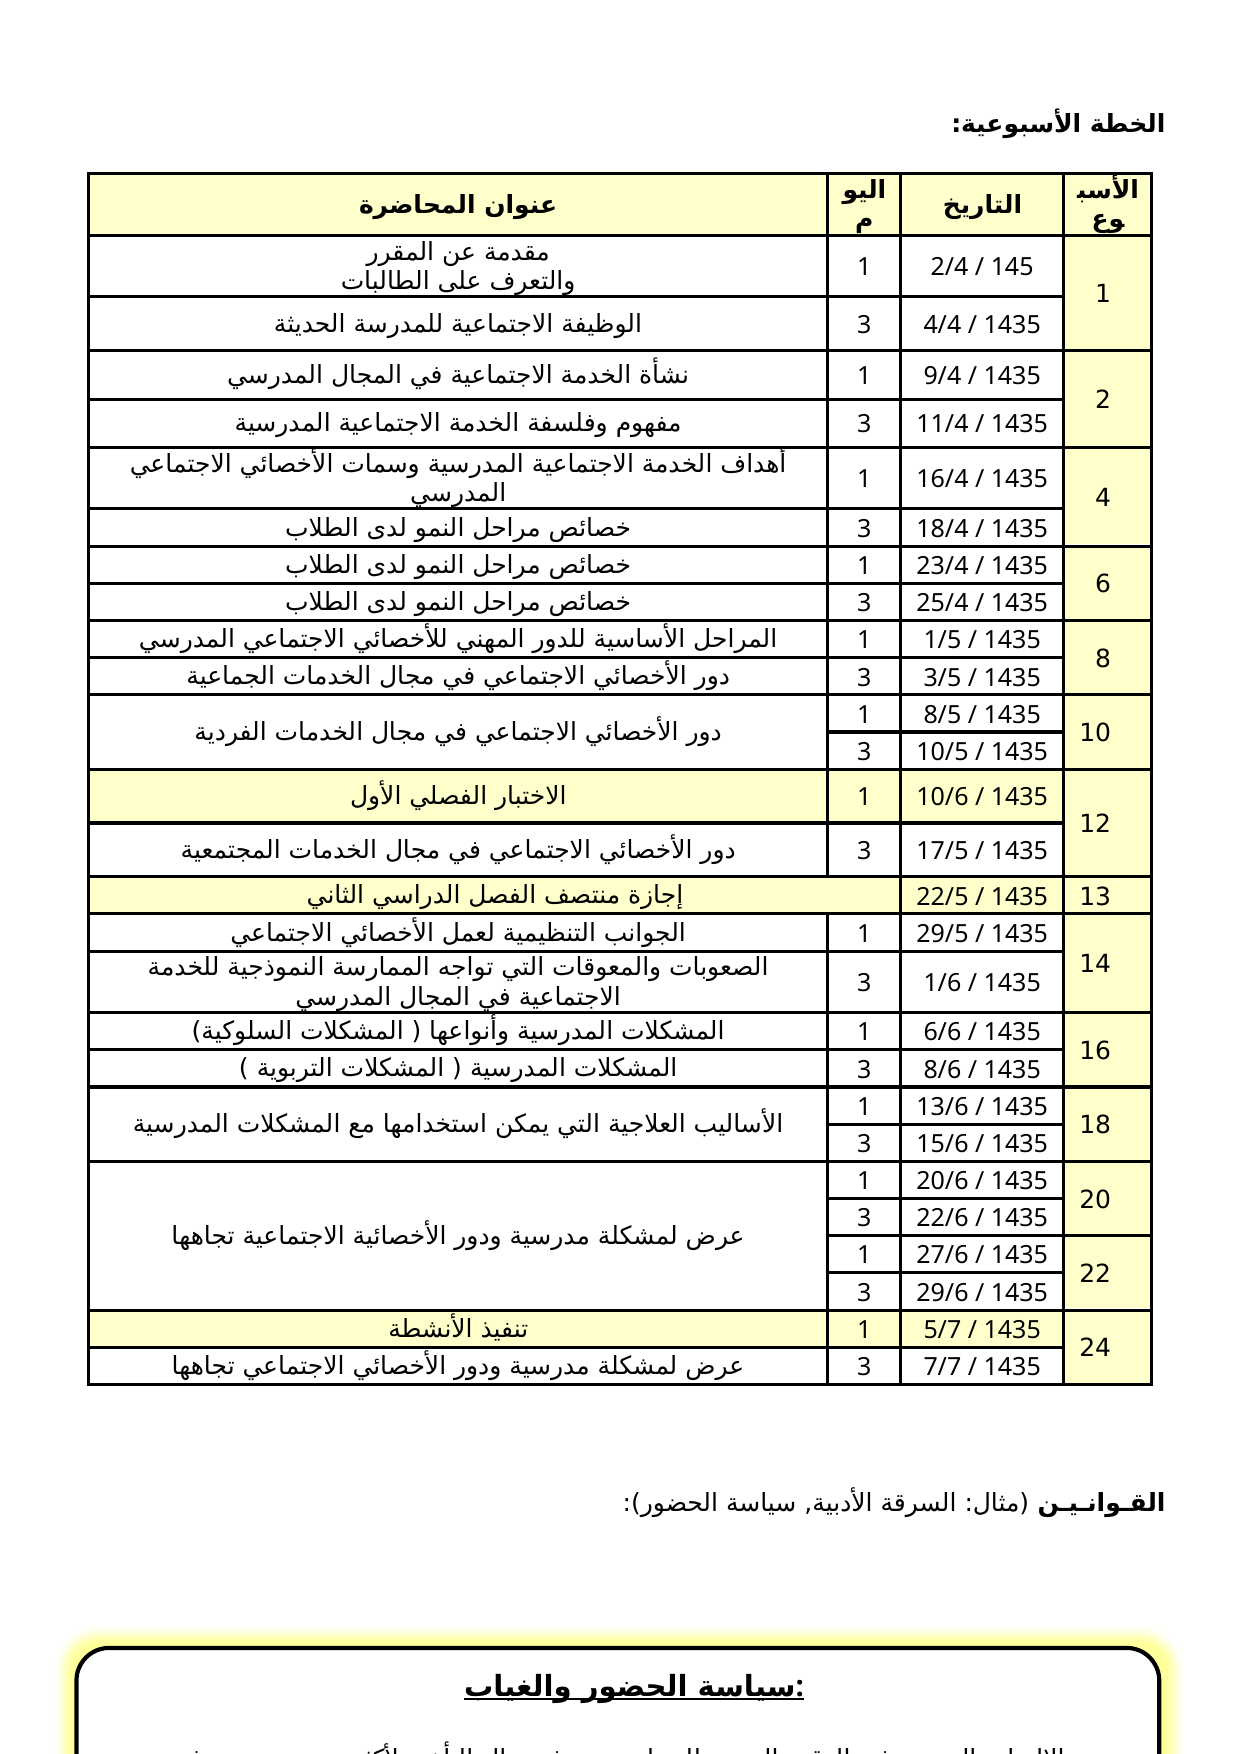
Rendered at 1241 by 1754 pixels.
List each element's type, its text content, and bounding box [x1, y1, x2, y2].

table_cell 1 [829, 352, 899, 397]
table_cell خصائص مراحل النمو لدى الطلاب [90, 585, 826, 619]
table_cell 3 [829, 1200, 899, 1234]
table_cell 13/6 / 1435 [902, 1089, 1062, 1122]
table_header الأسبوع [1065, 175, 1150, 234]
table_cell 1 [829, 1089, 899, 1122]
table_cell 3 [829, 1126, 899, 1160]
table_cell [1065, 352, 1150, 446]
table_cell 6/6 / 1435 [902, 1014, 1062, 1048]
table_cell [1065, 548, 1150, 619]
table_cell 1 [829, 548, 899, 582]
table_cell تنفيذ الأنشطة [90, 1312, 826, 1346]
table_cell [1065, 449, 1150, 544]
table_cell [1065, 1163, 1150, 1234]
table_cell 1 [829, 1163, 899, 1197]
table_cell 9/4 / 1435 [902, 352, 1062, 397]
table_cell خصائص مراحل النمو لدى الطلاب [90, 548, 826, 582]
table_cell 3 [829, 401, 899, 446]
table_cell 3/5 / 1435 [902, 659, 1062, 693]
table_cell إجازة منتصف الفصل الدراسي الثاني [90, 878, 899, 912]
table_cell 1/6 / 1435 [902, 953, 1062, 1011]
table_cell 1 [829, 237, 899, 295]
table_cell المراحل الأساسية للدور المهني للأخصائي الاجتماعي المدرسي [90, 622, 826, 656]
table_cell [1065, 771, 1150, 875]
table_cell عرض لمشكلة مدرسية ودور الأخصائي الاجتماعي تجاهها [90, 1349, 826, 1383]
table_cell 8/5 / 1435 [902, 696, 1062, 730]
table_cell 3 [829, 734, 899, 768]
table_cell المشكلات المدرسية وأنواعها ( المشكلات السلوكية) [90, 1014, 826, 1048]
table_cell المشكلات المدرسية ( المشكلات التربوية ) [90, 1051, 826, 1085]
table_cell 20/6 / 1435 [902, 1163, 1062, 1197]
table_cell 1 [829, 622, 899, 656]
table_cell [1065, 1312, 1150, 1383]
table_cell مقدمة عن المقرر والتعرف على الطالبات [90, 237, 826, 295]
table_cell دور الأخصائي الاجتماعي في مجال الخدمات الجماعية [90, 659, 826, 693]
table_cell 2/4 / 145 [902, 237, 1062, 295]
table_cell عرض لمشكلة مدرسية ودور الأخصائية الاجتماعية تجاهها [90, 1163, 826, 1308]
table_cell [1065, 1237, 1150, 1308]
table_cell 22/5 / 1435 [902, 878, 1062, 912]
table_cell 1 [829, 1237, 899, 1271]
table_cell 16/4 / 1435 [902, 449, 1062, 507]
table_header عنوان المحاضرة [90, 175, 826, 234]
table_cell 1 [829, 1312, 899, 1346]
table_cell خصائص مراحل النمو لدى الطلاب [90, 510, 826, 544]
table_cell الاختبار الفصلي الأول [90, 771, 826, 821]
table_cell [1065, 237, 1150, 349]
table_cell 3 [829, 510, 899, 544]
table_cell 18/4 / 1435 [902, 510, 1062, 544]
table_cell 4/4 / 1435 [902, 298, 1062, 349]
table_cell الأساليب العلاجية التي يمكن استخدامها مع المشكلات المدرسية [90, 1089, 826, 1160]
table_cell [1065, 878, 1150, 912]
table_cell 1 [829, 915, 899, 949]
table_cell 1 [829, 696, 899, 730]
table_cell 8/6 / 1435 [902, 1051, 1062, 1085]
table_cell [1065, 622, 1150, 693]
table_cell دور الأخصائي الاجتماعي في مجال الخدمات المجتمعية [90, 825, 826, 875]
table_cell [1065, 1089, 1150, 1160]
table_cell 7/7 / 1435 [902, 1349, 1062, 1383]
table_cell 29/6 / 1435 [902, 1274, 1062, 1308]
table_cell 3 [829, 1349, 899, 1383]
table_cell 25/4 / 1435 [902, 585, 1062, 619]
table_cell 3 [829, 298, 899, 349]
table_cell 15/6 / 1435 [902, 1126, 1062, 1160]
table_cell [1065, 915, 1150, 1011]
table_cell 3 [829, 659, 899, 693]
table_cell 27/6 / 1435 [902, 1237, 1062, 1271]
table_cell دور الأخصائي الاجتماعي في مجال الخدمات الفردية [90, 696, 826, 768]
table_cell 17/5 / 1435 [902, 825, 1062, 875]
table_cell 29/5 / 1435 [902, 915, 1062, 949]
table_cell 5/7 / 1435 [902, 1312, 1062, 1346]
table_cell 10/5 / 1435 [902, 734, 1062, 768]
table_cell أهداف الخدمة الاجتماعية المدرسية وسمات الأخصائي الاجتماعي المدرسي [90, 449, 826, 507]
table_cell 3 [829, 825, 899, 875]
table_cell [1065, 1014, 1150, 1085]
table_cell 22/6 / 1435 [902, 1200, 1062, 1234]
table_cell نشأة الخدمة الاجتماعية في المجال المدرسي [90, 352, 826, 397]
table_cell الصعوبات والمعوقات التي تواجه الممارسة النموذجية للخدمة الاجتماعية في المجال المدرسي [90, 953, 826, 1011]
table_cell 3 [829, 1051, 899, 1085]
table_cell 3 [829, 953, 899, 1011]
table_header اليوم [829, 175, 899, 234]
table_cell الوظيفة الاجتماعية للمدرسة الحديثة [90, 298, 826, 349]
table_cell 1 [829, 1014, 899, 1048]
table_cell 23/4 / 1435 [902, 548, 1062, 582]
table_cell 1/5 / 1435 [902, 622, 1062, 656]
table_cell 11/4 / 1435 [902, 401, 1062, 446]
table_cell [1065, 696, 1150, 768]
table_cell 1 [829, 449, 899, 507]
table_header التاريخ [902, 175, 1062, 234]
table_cell 3 [829, 1274, 899, 1308]
text القـوانـيـن (مثال: السرقة الأدبية, سياسة الحضور): [75, 1488, 1165, 1517]
table_cell الجوانب التنظيمية لعمل الأخصائي الاجتماعي [90, 915, 826, 949]
table_cell 1 [829, 771, 899, 821]
table_cell 10/6 / 1435 [902, 771, 1062, 821]
text الخطة الأسبوعية: [75, 109, 1165, 138]
table_cell 3 [829, 585, 899, 619]
table_cell مفهوم وفلسفة الخدمة الاجتماعية المدرسية [90, 401, 826, 446]
